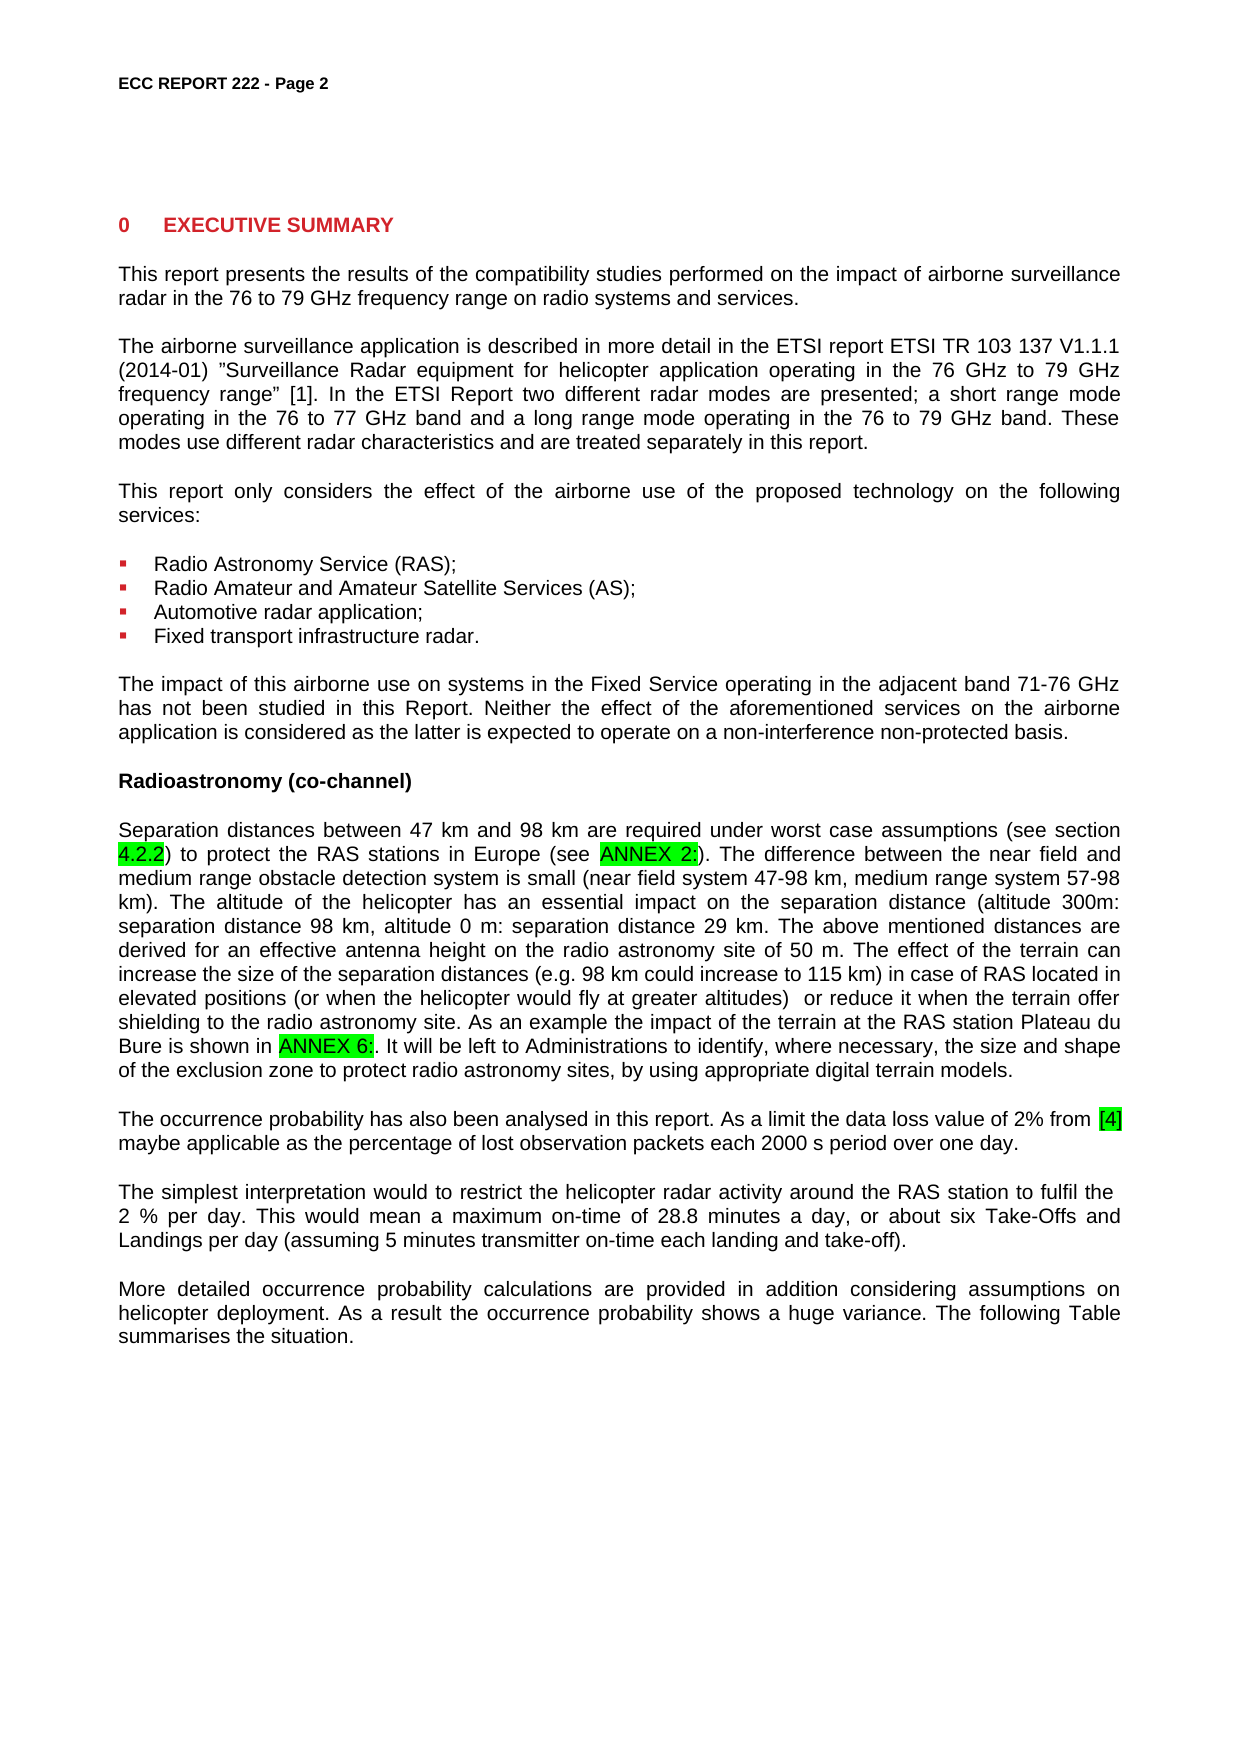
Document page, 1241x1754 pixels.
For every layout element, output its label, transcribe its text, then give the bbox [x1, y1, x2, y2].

text Radioastronomy (co-channel) [118, 769, 1122, 793]
text The simplest interpretation would to restrict the helicopter radar activity around the RAS station to fulfil the 2 % per day. This would mean a maximum on-time of 28.8 minutes a day, or about six Take-Offs and Landings per day (assuming 5 minutes transmitter on-time each landing and take-off). [118, 1179, 1122, 1251]
text The airborne surveillance application is described in more detail in the ETSI report ETSI TR 103 137 V1.1.1 (2014-01) ”Surveillance Radar equipment for helicopter application operating in the 76 GHz to 79 GHz frequency range” [1]. In the ETSI Report two different radar modes are presented; a short range mode operating in the 76 to 77 GHz band and a long range mode operating in the 76 to 79 GHz band. These modes use different radar characteristics and are treated separately in this report. [118, 334, 1122, 454]
text More detailed occurrence probability calculations are provided in addition considering assumptions on helicopter deployment. As a result the occurrence probability shows a huge variance. The following Table summarises the situation. [118, 1276, 1122, 1348]
subtitle Executive summary [118, 212, 1122, 236]
list Radio Astronomy Service (RAS); [118, 552, 1122, 576]
list Automotive radar application; [118, 600, 1122, 624]
text The impact of this airborne use on systems in the Fixed Service operating in the adjacent band 71-76 GHz has not been studied in this Report. Neither the effect of the aforementioned services on the airborne application is considered as the latter is expected to operate on a non-interference non-protected basis. [118, 672, 1122, 744]
text This report presents the results of the compatibility studies performed on the impact of airborne surveillance radar in the 76 to 79 GHz frequency range on radio systems and services. [118, 261, 1122, 309]
text The occurrence probability has also been analysed in this report. As a limit the data loss value of 2% from [4] maybe applicable as the percentage of lost observation packets each 2000 s period over one day. [118, 1107, 1122, 1154]
list Radio Amateur and Amateur Satellite Services (AS); [118, 576, 1122, 600]
text This report only considers the effect of the airborne use of the proposed technology on the following services: [118, 479, 1122, 527]
list Fixed transport infrastructure radar. [118, 624, 1122, 648]
text Separation distances between 47 km and 98 km are required under worst case assumptions (see section 4.2.2) to protect the RAS stations in Europe (see ANNEX 2:). The difference between the near field and medium range obstacle detection system is small (near field system 47-98 km, medium range system 57-98 km). The altitude of the helicopter has an essential impact on the separation distance (altitude 300m: separation distance 98 km, altitude 0 m: separation distance 29 km. The above mentioned distances are derived for an effective antenna height on the radio astronomy site of 50 m. The effect of the terrain can increase the size of the separation distances (e.g. 98 km could increase to 115 km) in case of RAS located in elevated positions (or when the helicopter would fly at greater altitudes) or reduce it when the terrain offer shielding to the radio astronomy site. As an example the impact of the terrain at the RAS station Plateau du Bure is shown in ANNEX 6:. It will be left to Administrations to identify, where necessary, the size and shape of the exclusion zone to protect radio astronomy sites, by using appropriate digital terrain models. [118, 818, 1122, 1082]
